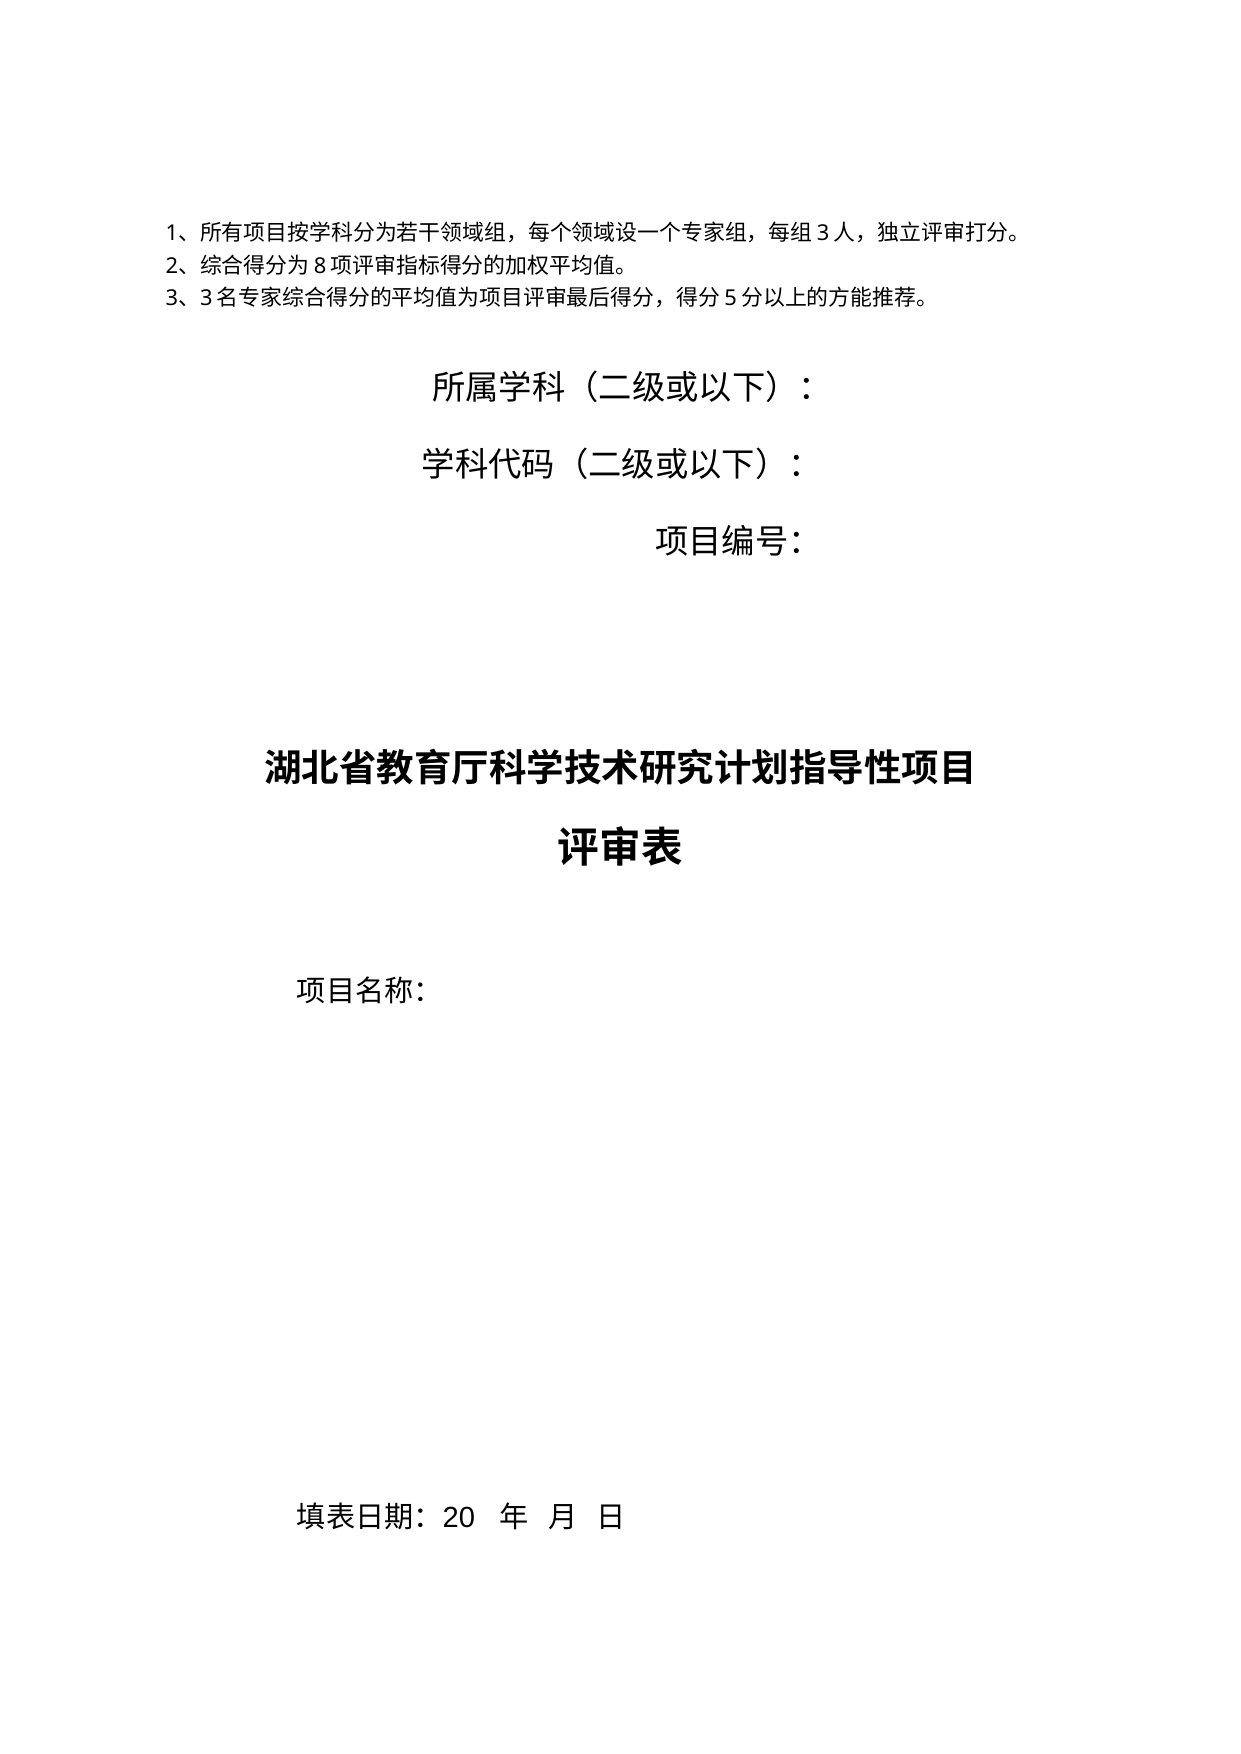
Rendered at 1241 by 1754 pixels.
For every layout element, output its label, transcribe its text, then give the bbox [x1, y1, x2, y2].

text 3、3名专家综合得分的平均值为项目评审最后得分，得分5分以上的方能推荐。 [165, 280, 1075, 313]
text 学科代码（二级或以下）： [165, 429, 1075, 494]
text 评审表 [165, 811, 1075, 876]
text 2、综合得分为8项评审指标得分的加权平均值。 [165, 248, 1075, 280]
text 所属学科（二级或以下）： [165, 352, 1075, 417]
text 湖北省教育厅科学技术研究计划指导性项目 [165, 733, 1075, 798]
text 1、所有项目按学科分为若干领域组，每个领域设一个专家组，每组3人，独立评审打分。 [165, 215, 1075, 248]
text 项目编号： [165, 507, 1075, 572]
text 填表日期：20 年 月 日 [297, 1482, 1075, 1547]
text 项目名称： [297, 956, 1075, 1021]
